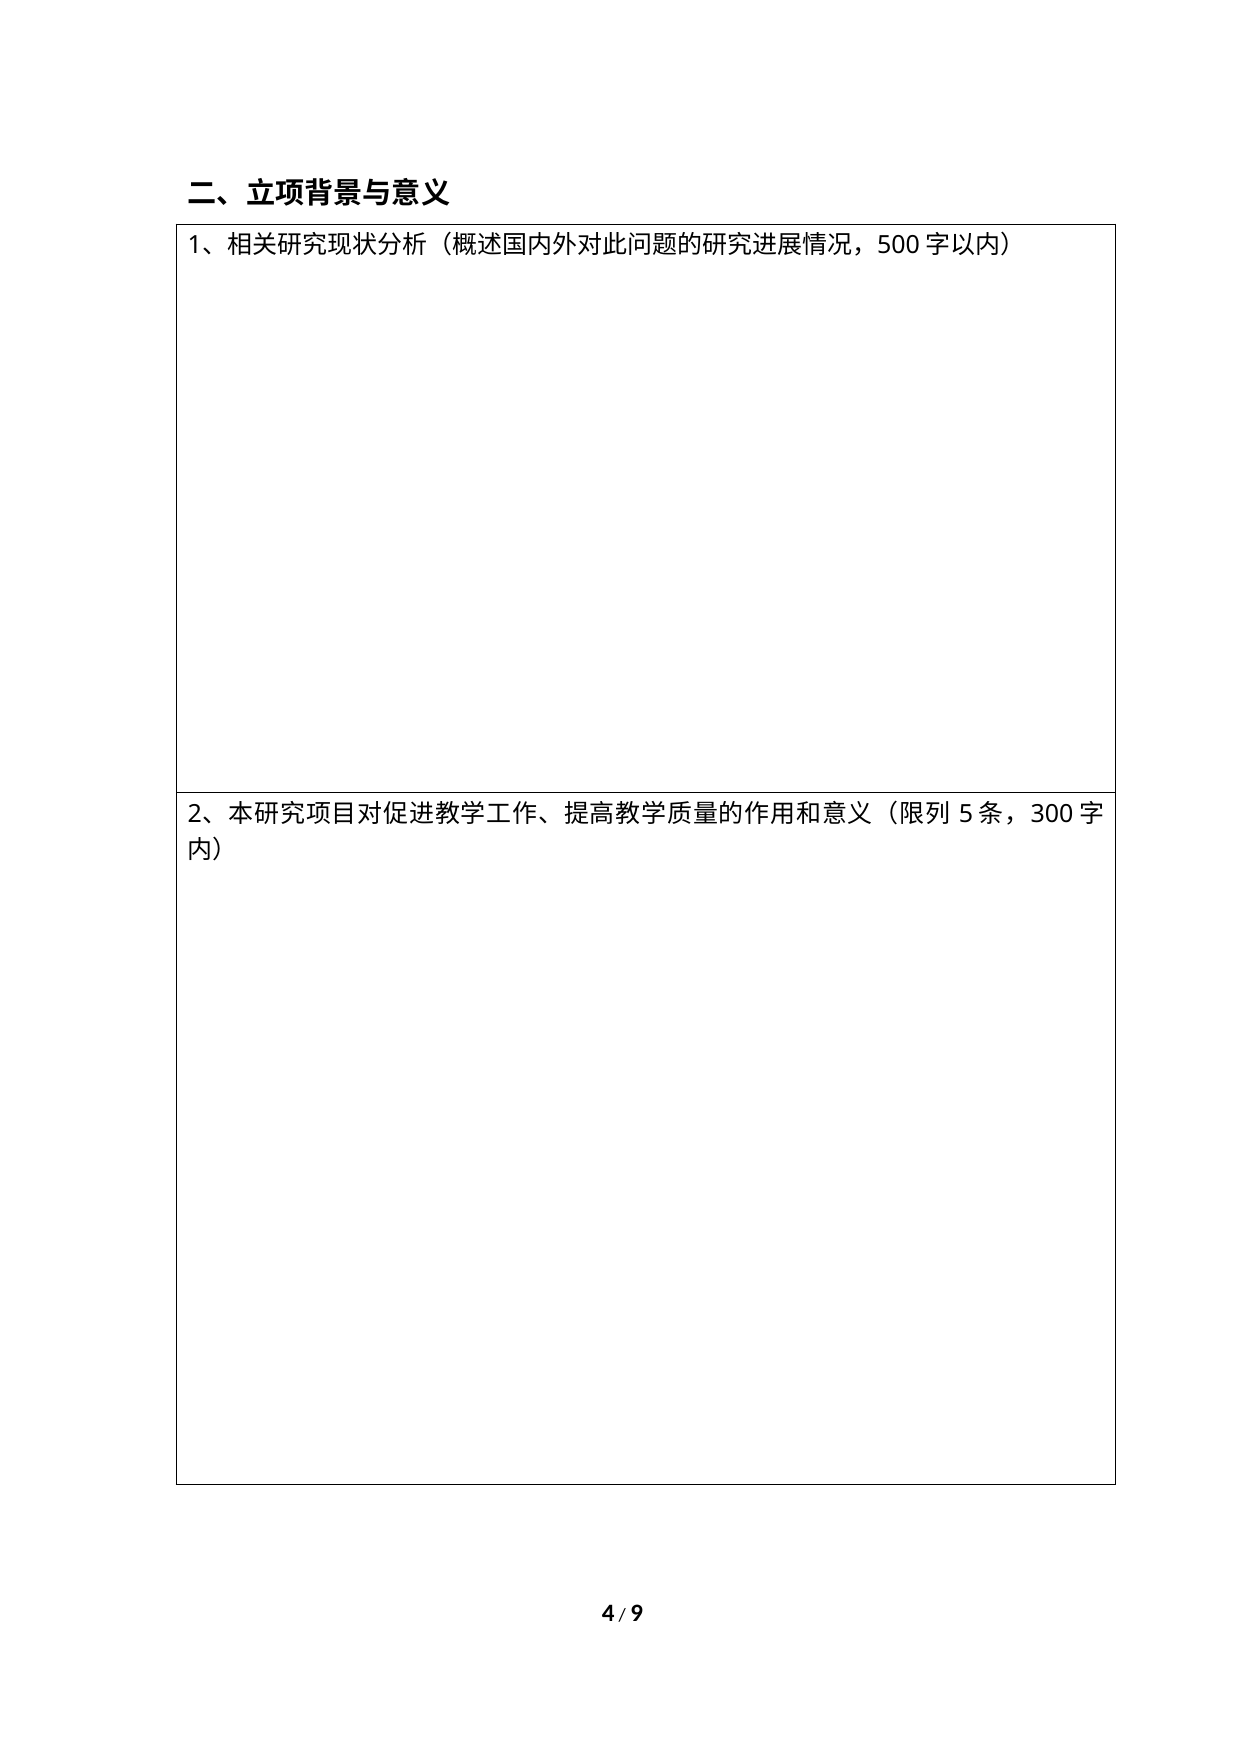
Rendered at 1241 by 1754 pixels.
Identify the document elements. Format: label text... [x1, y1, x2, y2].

table_header 1、相关研究现状分析（概述国内外对此问题的研究进展情况，500字以内） [177, 225, 1115, 792]
table_cell 2、本研究项目对促进教学工作、提高教学质量的作用和意义（限列5条，300字内） [177, 793, 1115, 1484]
text 二、立项背景与意义 [187, 158, 1053, 223]
